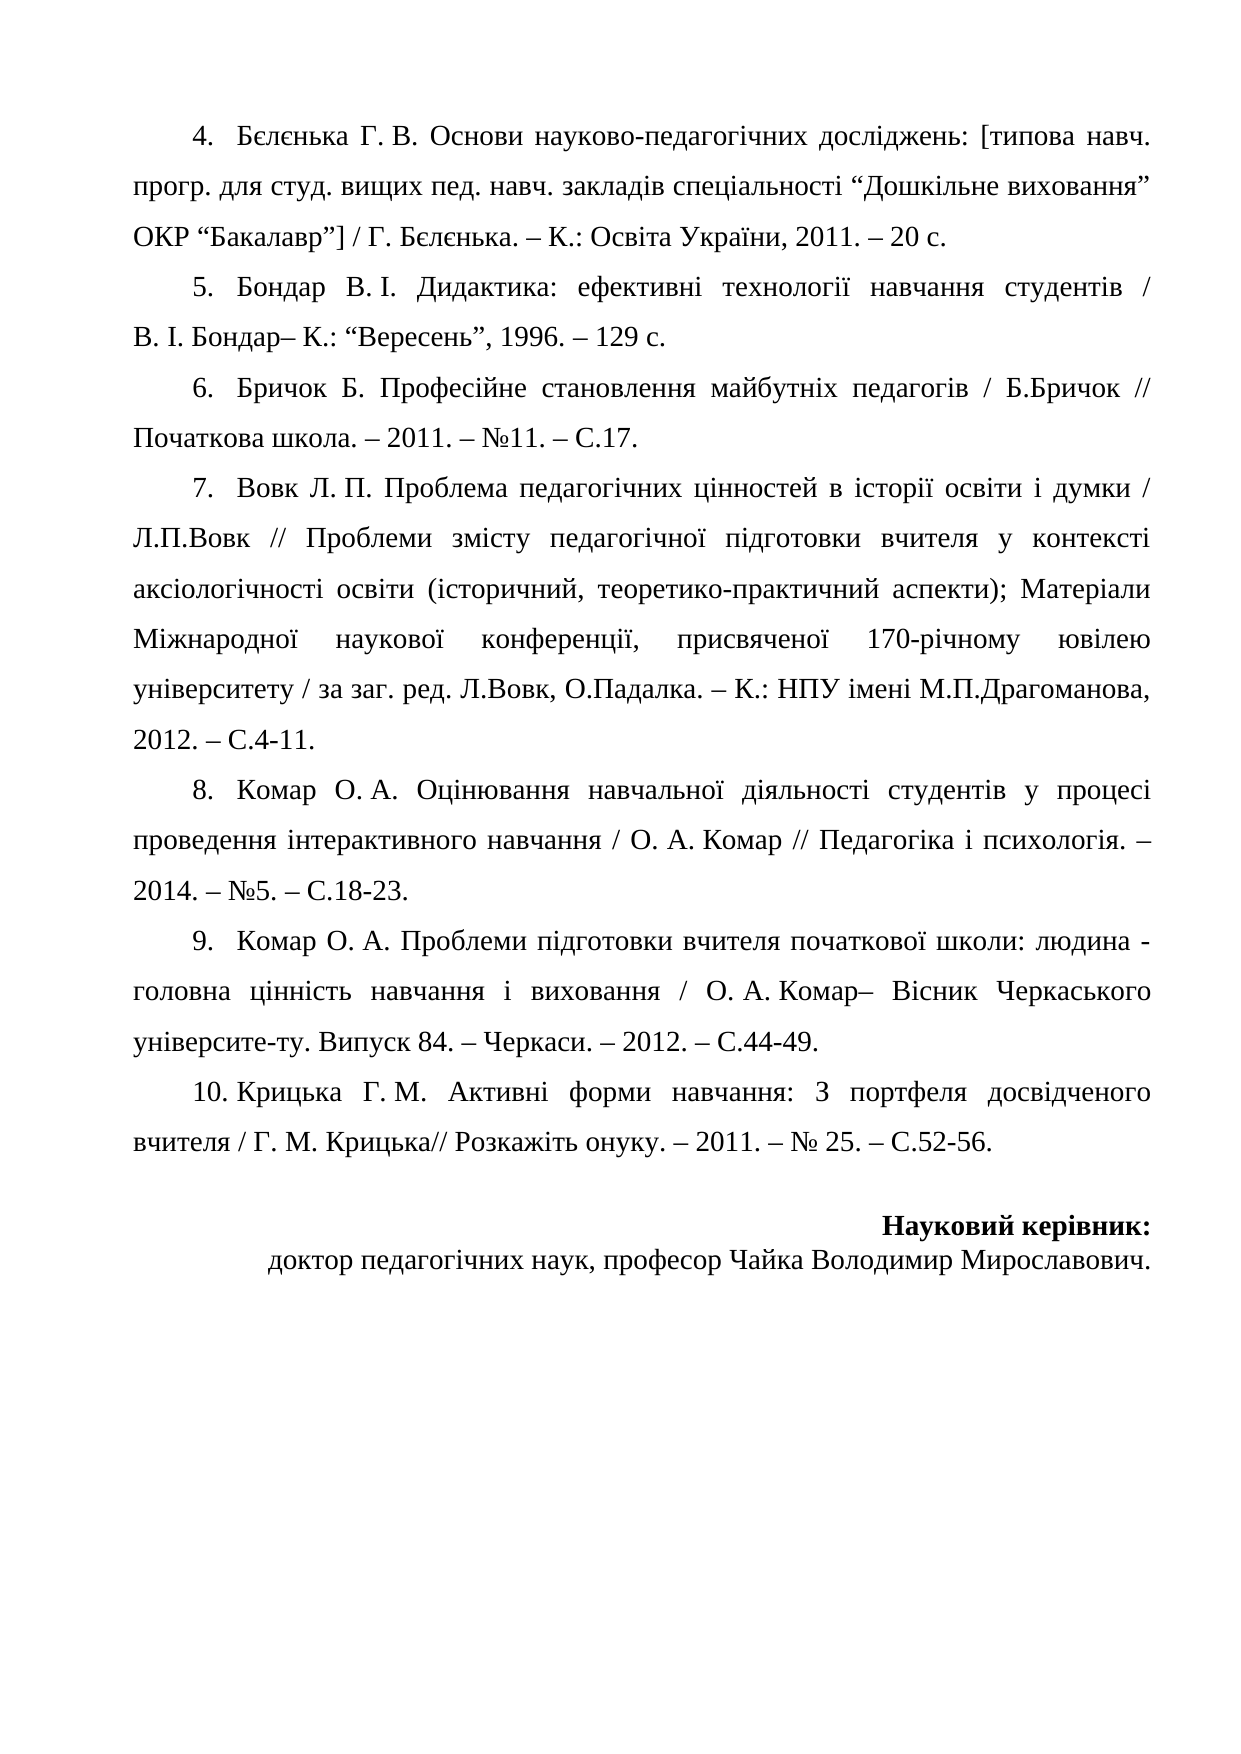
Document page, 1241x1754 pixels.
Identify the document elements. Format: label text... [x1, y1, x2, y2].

list Бєлєнька Г. В. Основи науково-педагогічних досліджень: [типова навч. прогр. для студ. вищих пед. навч. закладів спеціальності “Дошкільне виховання” ОКР “Бакалавр”] / Г. Бєлєнька. – К.: Освіта України, 2011. – 20 с. [133, 118, 1152, 252]
text Науковий керівник: [133, 1208, 1152, 1242]
list Комар О. А. Проблеми підготовки вчителя початкової школи: людина - головна цінність навчання і виховання / О. А. Комар– Вісник Черкаського університе-ту. Випуск 84. – Черкаси. – 2012. – С.44-49. [133, 923, 1152, 1057]
list Крицька Г. М. Активні форми навчання: З портфеля досвідченого вчителя / Г. М. Крицька// Розкажіть онуку. – 2011. – № 25. – С.52-56. [133, 1074, 1152, 1158]
list Комар О. А. Оцінювання навчальної діяльності студентів у процесі проведення інтерактивного навчання / О. А. Комар // Педагогіка і психологія. – 2014. – №5. – С.18-23. [133, 772, 1152, 906]
list Бричок Б. Професійне становлення майбутніх педагогів / Б.Бричок // Початкова школа. – 2011. – №11. – С.17. [133, 370, 1152, 453]
text доктор педагогічних наук, професор Чайка Володимир Мирославович. [133, 1242, 1152, 1275]
list Вовк Л. П. Проблема педагогічних цінностей в історії освіти і думки / Л.П.Вовк // Проблеми змісту педагогічної підготовки вчителя у контексті аксіологічності освіти (історичний, теоретико-практичний аспекти); Матеріали Міжнародної наукової конференції, присвяченої 170-річному ювілею університету / за заг. ред. Л.Вовк, О.Падалка. – К.: НПУ імені М.П.Драгоманова, 2012. – С.4-11. [133, 470, 1152, 755]
list Бондар В. І. Дидактика: ефективні технології навчання студентів / В. І. Бондар– К.: “Вересень”, 1996. – 129 с. [133, 269, 1152, 353]
